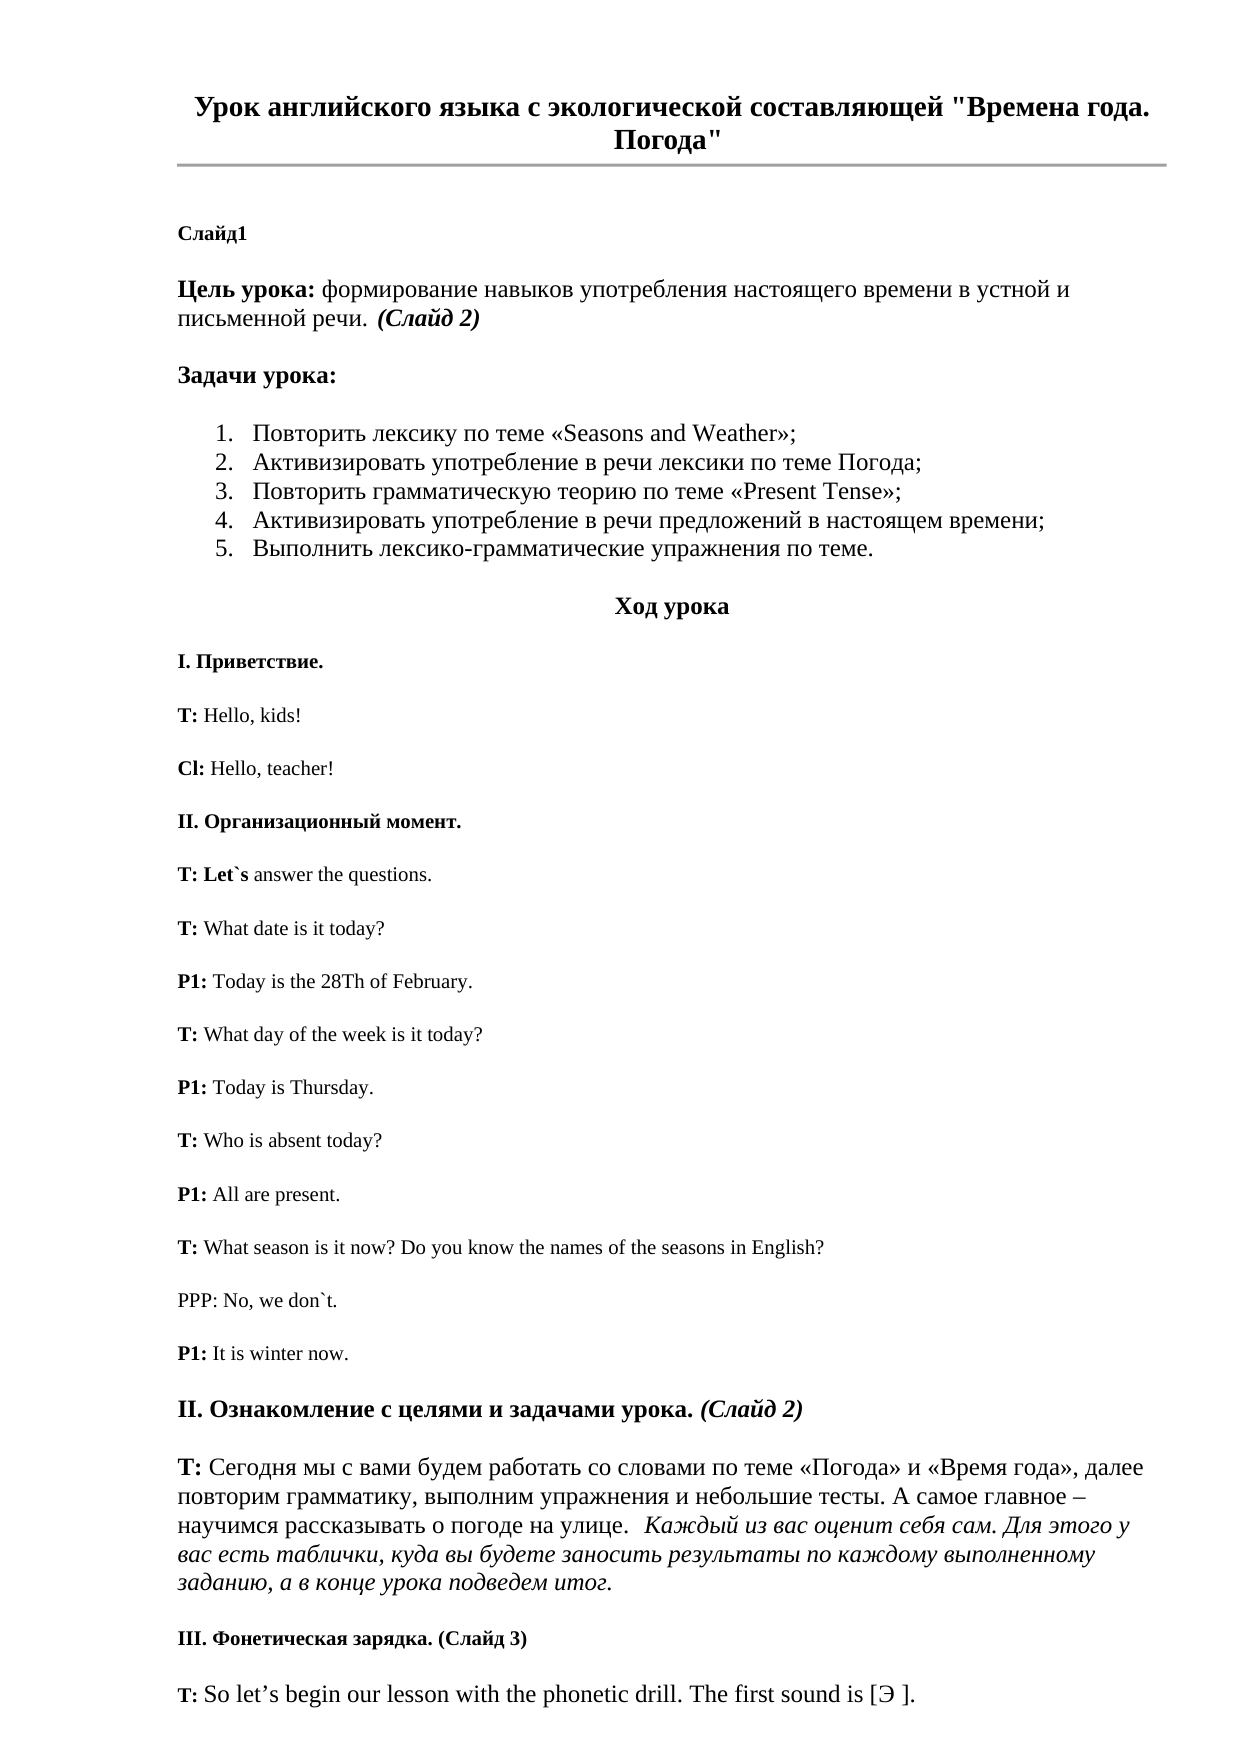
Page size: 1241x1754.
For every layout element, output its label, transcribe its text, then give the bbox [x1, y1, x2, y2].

text T: What season is it now? Do you know the names of the seasons in English? [177, 1235, 1167, 1259]
text P1: All are present. [177, 1182, 1167, 1206]
text II. Ознакомление с целями и задачами урока. (Слайд 2) [177, 1394, 1167, 1423]
text Слайд1 [177, 221, 1167, 245]
text Задачи урока: [177, 361, 1167, 389]
text T: Let`s answer the questions. [177, 862, 1167, 886]
list Активизировать употребление в речи лексики по теме Погода; [215, 447, 1167, 476]
text T: Сегодня мы с вами будем работать со словами по теме «Погода» и «Время года», далее повторим грамматику, выполним упражнения и небольшие тесты. А самое главное – научимся рассказывать о погоде на улице. Каждый из вас оценит себя сам. Для этого у вас есть таблички, куда вы будете заносить результаты по каждому выполненному заданию, а в конце урока подведем итог. [177, 1452, 1167, 1596]
text P1: Today is Thursday. [177, 1075, 1167, 1099]
text Cl: Hello, teacher! [177, 756, 1167, 780]
text PPP: No, we don`t. [177, 1288, 1167, 1312]
text II. Организационный момент. [177, 809, 1167, 833]
text P1: Today is the 28Th of February. [177, 969, 1167, 993]
text Ход урока [177, 591, 1167, 620]
list Повторить грамматическую теорию по теме «Present Tense»; [215, 476, 1167, 505]
list Повторить лексику по теме «Seasons and Weather»; [215, 418, 1167, 447]
list Активизировать употребление в речи предложений в настоящем времени; [215, 505, 1167, 533]
text T: What date is it today? [177, 916, 1167, 939]
text T: What day of the week is it today? [177, 1022, 1167, 1046]
text III. Фонетическая зарядка. (Слайд 3) [177, 1625, 1167, 1649]
text Цель урока: формирование навыков употребления настоящего времени в устной и письменной речи. (Слайд 2) [177, 274, 1167, 331]
text T: So let’s begin our lesson with the phonetic drill. The first sound is [Э ]. [177, 1679, 1167, 1707]
text I. Приветствие. [177, 649, 1167, 673]
text T: Who is absent today? [177, 1128, 1167, 1152]
text Урок английского языка с экологической составляющей "Времена года. Погода" [177, 89, 1167, 156]
text P1: It is winter now. [177, 1341, 1167, 1365]
text T: Hello, kids! [177, 703, 1167, 727]
list Выполнить лексико-грамматические упражнения по теме. [215, 533, 1167, 562]
